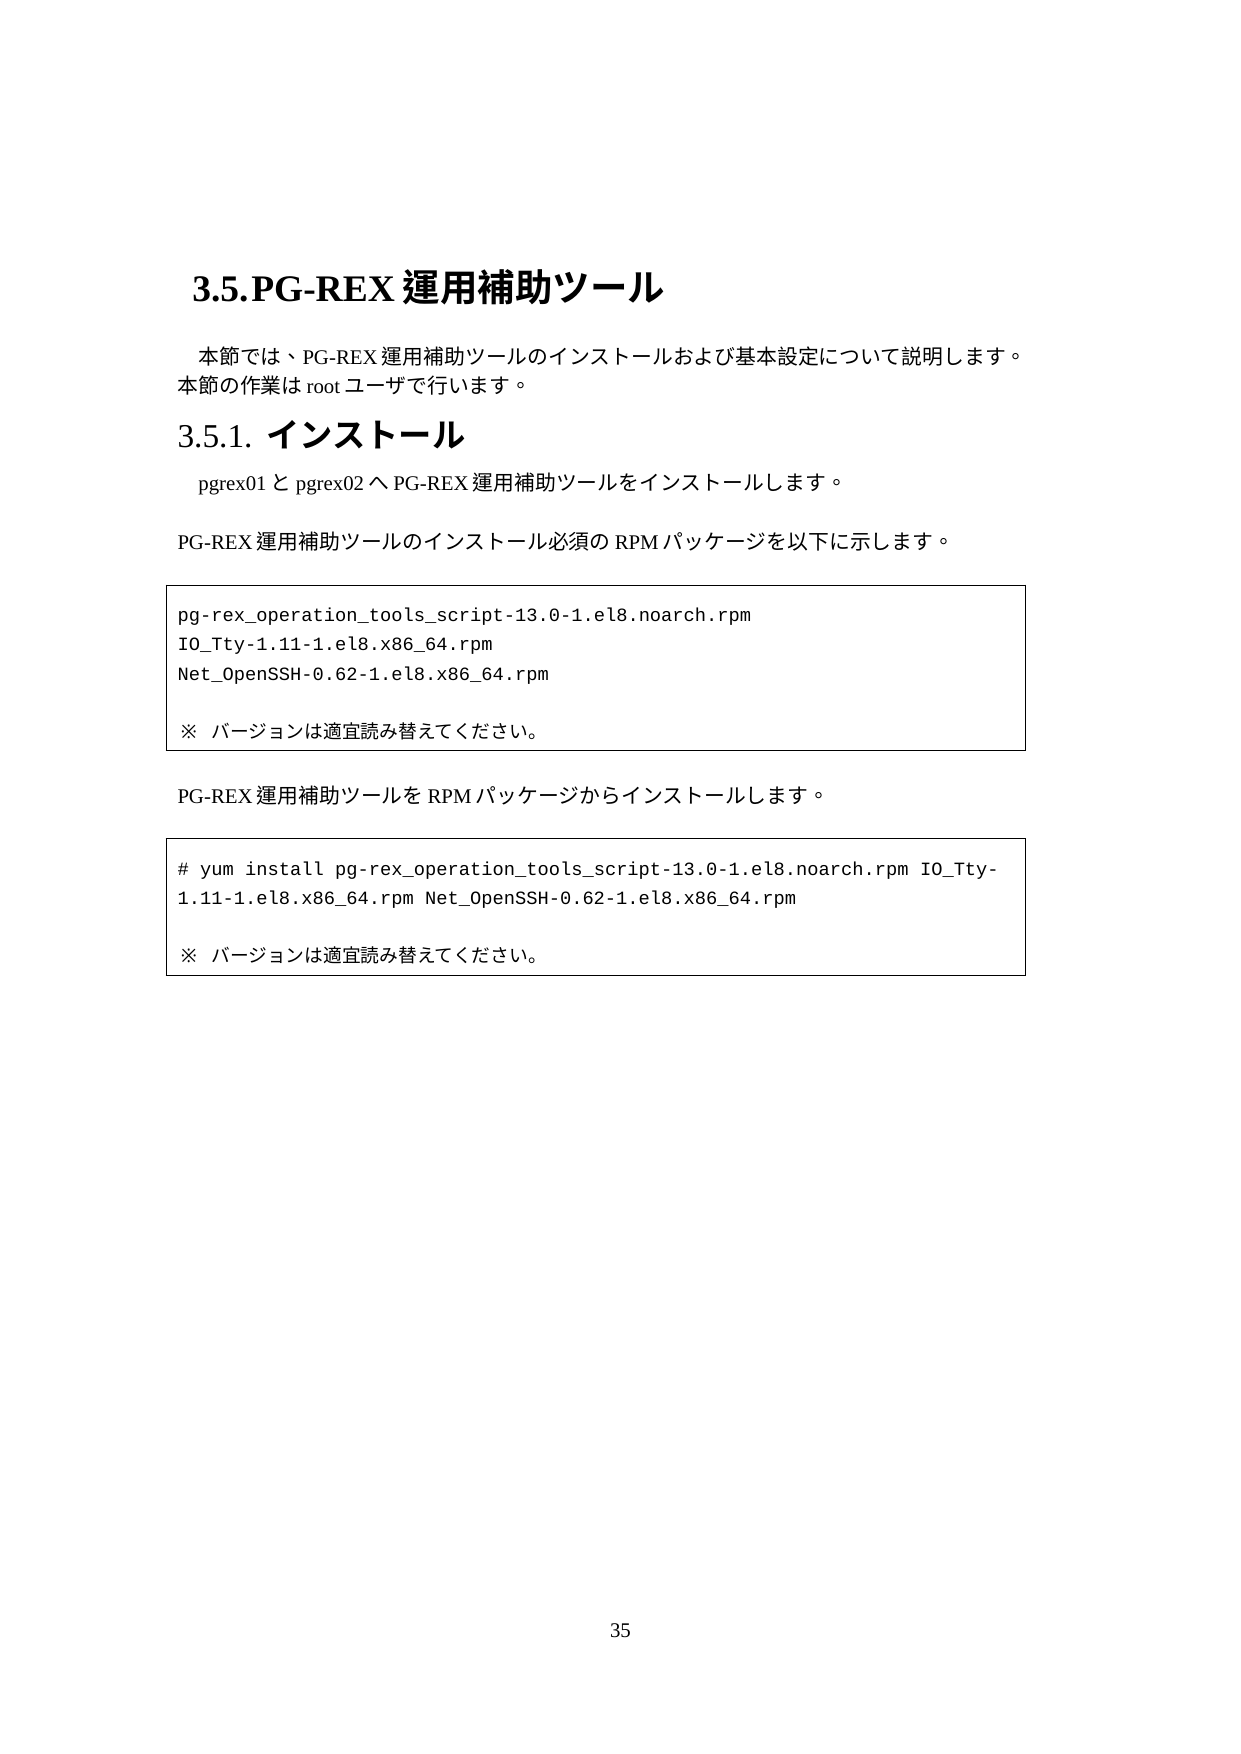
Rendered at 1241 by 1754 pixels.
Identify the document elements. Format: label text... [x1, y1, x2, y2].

text 本節では、PG-REX運用補助ツールのインストールおよび基本設定について説明します。 [177, 341, 1054, 370]
text pgrex01とpgrex02へPG-REX運用補助ツールをインストールします。 [177, 468, 1054, 497]
text PG-REX運用補助ツールをRPMパッケージからインストールします。 [177, 780, 1054, 809]
text 本節の作業はrootユーザで行います。 [177, 370, 1054, 399]
table_header pg-rex_operation_tools_script-13.0-1.el8.noarch.rpm IO_Tty-1.11-1.el8.x86_64.rpm Net_OpenSSH-0.62-1.el8.x86_64.rpm ※ バージョンは適宜読み替えてください。 [167, 586, 1025, 750]
table_header # yum install pg-rex_operation_tools_script-13.0-1.el8.noarch.rpm IO_Tty-1.11-1.el8.x86_64.rpm Net_OpenSSH-0.62-1.el8.x86_64.rpm ※ バージョンは適宜読み替えてください。 [167, 839, 1025, 974]
subtitle インストール [177, 412, 1063, 457]
text PG-REX運用補助ツールのインストール必須のRPMパッケージを以下に示します。 [177, 526, 1054, 555]
subtitle PG-REX運用補助ツール [192, 261, 1063, 312]
